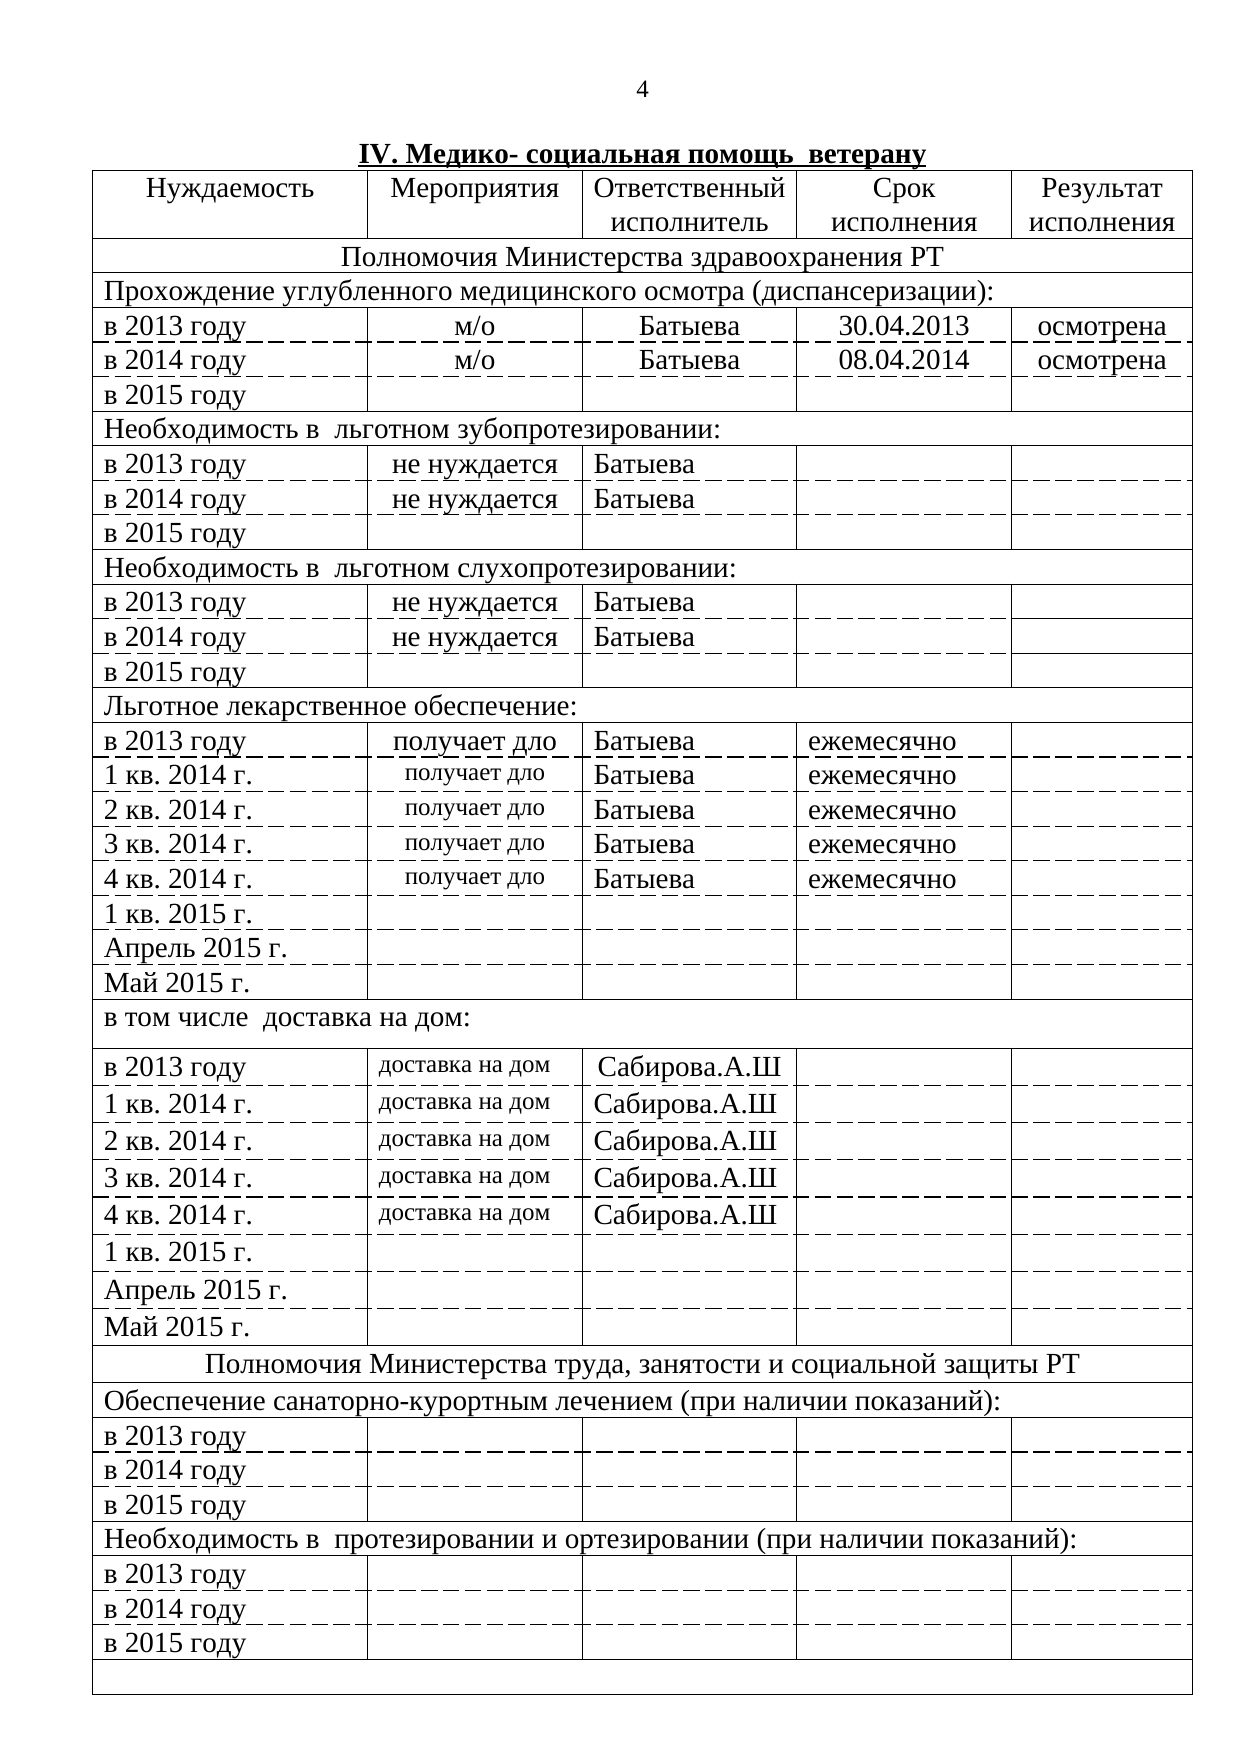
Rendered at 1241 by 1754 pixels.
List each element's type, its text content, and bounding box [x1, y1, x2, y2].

table_cell Батыева [583, 723, 796, 756]
table_cell [797, 1122, 1011, 1159]
table_cell не нуждается [368, 585, 582, 618]
table_cell [797, 585, 1011, 618]
table_cell в 2015 году [93, 1624, 367, 1659]
table_cell [583, 653, 796, 687]
table_cell в 2013 году [93, 585, 367, 618]
table_cell доставка на дом [368, 1049, 582, 1085]
table_cell [797, 1308, 1011, 1345]
table_cell [1012, 1234, 1192, 1271]
table_cell осмотрена [1012, 341, 1192, 376]
table_cell [797, 1271, 1011, 1308]
table_cell [1012, 723, 1192, 756]
table_cell 4 кв. 2014 г. [93, 1196, 367, 1233]
table_cell Сабирова.А.Ш [583, 1159, 796, 1196]
table_cell Апрель 2015 г. [93, 1271, 367, 1308]
table_cell Батыева [583, 791, 796, 826]
table_cell 1 кв. 2014 г. [93, 1085, 367, 1122]
table_cell 30.04.2013 [797, 308, 1011, 341]
table_cell Батыева [583, 756, 796, 791]
table_cell 2 кв. 2014 г. [93, 1122, 367, 1159]
table_cell осмотрена [1012, 308, 1192, 341]
table_cell [583, 514, 796, 549]
table_cell [797, 1049, 1011, 1085]
table_cell [583, 1308, 796, 1345]
table_cell Батыева [583, 585, 796, 618]
table_cell [1012, 514, 1192, 549]
table_cell [368, 514, 582, 549]
table_cell Батыева [583, 446, 796, 480]
table_cell [583, 1234, 796, 1271]
table_cell [583, 1590, 796, 1624]
table_cell [368, 1271, 582, 1308]
table_cell [797, 1486, 1011, 1521]
table_cell Май 2015 г. [93, 1308, 367, 1345]
table_cell [797, 1624, 1011, 1659]
table_cell [368, 929, 582, 964]
table_cell [1012, 860, 1192, 895]
table_cell м/о [368, 341, 582, 376]
table_cell [797, 514, 1011, 549]
table_cell [1012, 376, 1192, 411]
table_cell [583, 929, 796, 964]
table_cell [797, 964, 1011, 998]
table_cell в 2015 году [93, 653, 367, 687]
table_cell в 2013 году [93, 1418, 367, 1451]
table_cell [583, 1418, 796, 1451]
table_cell [1012, 1049, 1192, 1085]
table_cell [797, 1159, 1011, 1196]
table_cell [797, 1234, 1011, 1271]
table_cell [797, 1451, 1011, 1486]
table_cell 1 кв. 2014 г. [93, 756, 367, 791]
table_cell доставка на дом [368, 1159, 582, 1196]
table_cell [368, 1418, 582, 1451]
table_cell Батыева [583, 341, 796, 376]
table_cell [1012, 929, 1192, 964]
table_cell 1 кв. 2015 г. [93, 1234, 367, 1271]
table_cell 3 кв. 2014 г. [93, 1159, 367, 1196]
table_cell Май 2015 г. [93, 964, 367, 998]
table_cell доставка на дом [368, 1122, 582, 1159]
table_cell [1012, 1308, 1192, 1345]
table_cell [368, 1234, 582, 1271]
table_cell в 2014 году [93, 1590, 367, 1624]
table_cell Необходимость в льготном слухопротезировании: [93, 550, 1192, 583]
table_cell в 2013 году [93, 308, 367, 341]
table_cell 3 кв. 2014 г. [93, 826, 367, 860]
table_cell [368, 895, 582, 929]
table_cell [93, 1660, 1192, 1693]
table_cell [797, 653, 1011, 687]
table_cell Необходимость в льготном зубопротезировании: [93, 412, 1192, 445]
table_cell [1012, 791, 1192, 826]
table_cell [797, 618, 1011, 653]
table_header Срок исполнения [797, 171, 1011, 238]
table_cell [797, 1196, 1011, 1233]
table_cell Сабирова.А.Ш [583, 1196, 796, 1233]
table_cell в том числе доставка на дом: [93, 1000, 1192, 1048]
table_cell [797, 1085, 1011, 1122]
table_cell [1012, 756, 1192, 791]
table_cell [797, 1418, 1011, 1451]
table_cell [1012, 826, 1192, 860]
table_cell [1012, 1556, 1192, 1590]
table_cell Обеспечение санаторно-курортным лечением (при наличии показаний): [93, 1383, 1192, 1417]
table_cell в 2013 году [93, 1556, 367, 1590]
table_cell Апрель 2015 г. [93, 929, 367, 964]
table_cell [583, 1451, 796, 1486]
table_cell 4 кв. 2014 г. [93, 860, 367, 895]
table_cell Батыева [583, 480, 796, 514]
table_cell [1012, 1418, 1192, 1451]
table_cell получает дло [368, 723, 582, 756]
table_cell [583, 1271, 796, 1308]
table_cell [1012, 1486, 1192, 1521]
table_cell не нуждается [368, 446, 582, 480]
table_header Нуждаемость [93, 171, 367, 238]
table_cell [1012, 619, 1192, 653]
table_cell в 2015 году [93, 1486, 367, 1521]
table_header Мероприятия [368, 171, 582, 238]
table_cell [368, 1451, 582, 1486]
table_cell [1012, 1271, 1192, 1308]
table_cell [1012, 654, 1192, 687]
table_cell [368, 1486, 582, 1521]
table_cell в 2014 году [93, 1451, 367, 1486]
table_cell [583, 1624, 796, 1659]
table_cell ежемесячно [797, 826, 1011, 860]
table_cell ежемесячно [797, 723, 1011, 756]
table_cell [797, 895, 1011, 929]
table_cell [797, 376, 1011, 411]
table_cell [368, 376, 582, 411]
table_cell м/о [368, 308, 582, 341]
table_cell [797, 1590, 1011, 1624]
table_cell 1 кв. 2015 г. [93, 895, 367, 929]
table_header Ответственный исполнитель [583, 171, 796, 238]
table_cell [583, 1556, 796, 1590]
table_cell [368, 653, 582, 687]
table_cell получает дло [368, 860, 582, 895]
table_cell доставка на дом [368, 1085, 582, 1122]
table_cell [583, 964, 796, 998]
table_cell получает дло [368, 756, 582, 791]
table_cell Сабирова.А.Ш [583, 1122, 796, 1159]
table_cell [1012, 895, 1192, 929]
table_cell [368, 1556, 582, 1590]
table_cell [797, 446, 1011, 480]
table_cell [797, 929, 1011, 964]
table_cell [1012, 964, 1192, 998]
table_cell Полномочия Министерства труда, занятости и социальной защиты РТ [93, 1346, 1192, 1382]
table_cell Батыева [583, 860, 796, 895]
table_cell Батыева [583, 618, 796, 653]
table_cell в 2013 году [93, 446, 367, 480]
table_cell в 2014 году [93, 341, 367, 376]
table_cell в 2015 году [93, 514, 367, 549]
table_cell [1012, 585, 1192, 618]
table_cell ежемесячно [797, 791, 1011, 826]
table_header Результат исполнения [1012, 171, 1192, 238]
table_cell Батыева [583, 308, 796, 341]
table_cell 2 кв. 2014 г. [93, 791, 367, 826]
table_cell Сабирова.А.Ш [583, 1085, 796, 1122]
table_cell [797, 480, 1011, 514]
table_cell в 2013 году [93, 723, 367, 756]
text IV. Медико- социальная помощь ветерану [103, 136, 1181, 169]
table_cell в 2014 году [93, 480, 367, 514]
table_cell ежемесячно [797, 860, 1011, 895]
table_cell [368, 1308, 582, 1345]
table_cell Прохождение углубленного медицинского осмотра (диспансеризации): [93, 273, 1192, 307]
table_cell Сабирова.А.Ш [583, 1049, 796, 1085]
table_cell 08.04.2014 [797, 341, 1011, 376]
table_cell [1012, 1451, 1192, 1486]
table_cell Полномочия Министерства здравоохранения РТ [93, 239, 1192, 272]
table_cell [797, 1556, 1011, 1590]
table_cell [583, 376, 796, 411]
table_cell Батыева [583, 826, 796, 860]
table_cell [1012, 1624, 1192, 1659]
table_cell [1012, 1159, 1192, 1196]
table_cell [1012, 480, 1192, 514]
table_cell в 2015 году [93, 376, 367, 411]
table_cell доставка на дом [368, 1196, 582, 1233]
table_cell [1012, 1590, 1192, 1624]
table_cell [583, 895, 796, 929]
table_cell получает дло [368, 826, 582, 860]
table_cell ежемесячно [797, 756, 1011, 791]
table_cell [368, 964, 582, 998]
table_cell получает дло [368, 791, 582, 826]
table_cell в 2013 году [93, 1049, 367, 1085]
table_cell [1012, 446, 1192, 480]
table_cell [1012, 1085, 1192, 1122]
table_cell в 2014 году [93, 618, 367, 653]
table_cell Необходимость в протезировании и ортезировании (при наличии показаний): [93, 1522, 1192, 1555]
table_cell [368, 1624, 582, 1659]
table_cell не нуждается [368, 480, 582, 514]
table_cell [1012, 1196, 1192, 1233]
table_cell Льготное лекарственное обеспечение: [93, 688, 1192, 722]
table_cell не нуждается [368, 618, 582, 653]
table_cell [583, 1486, 796, 1521]
table_cell [368, 1590, 582, 1624]
table_cell [1012, 1122, 1192, 1159]
